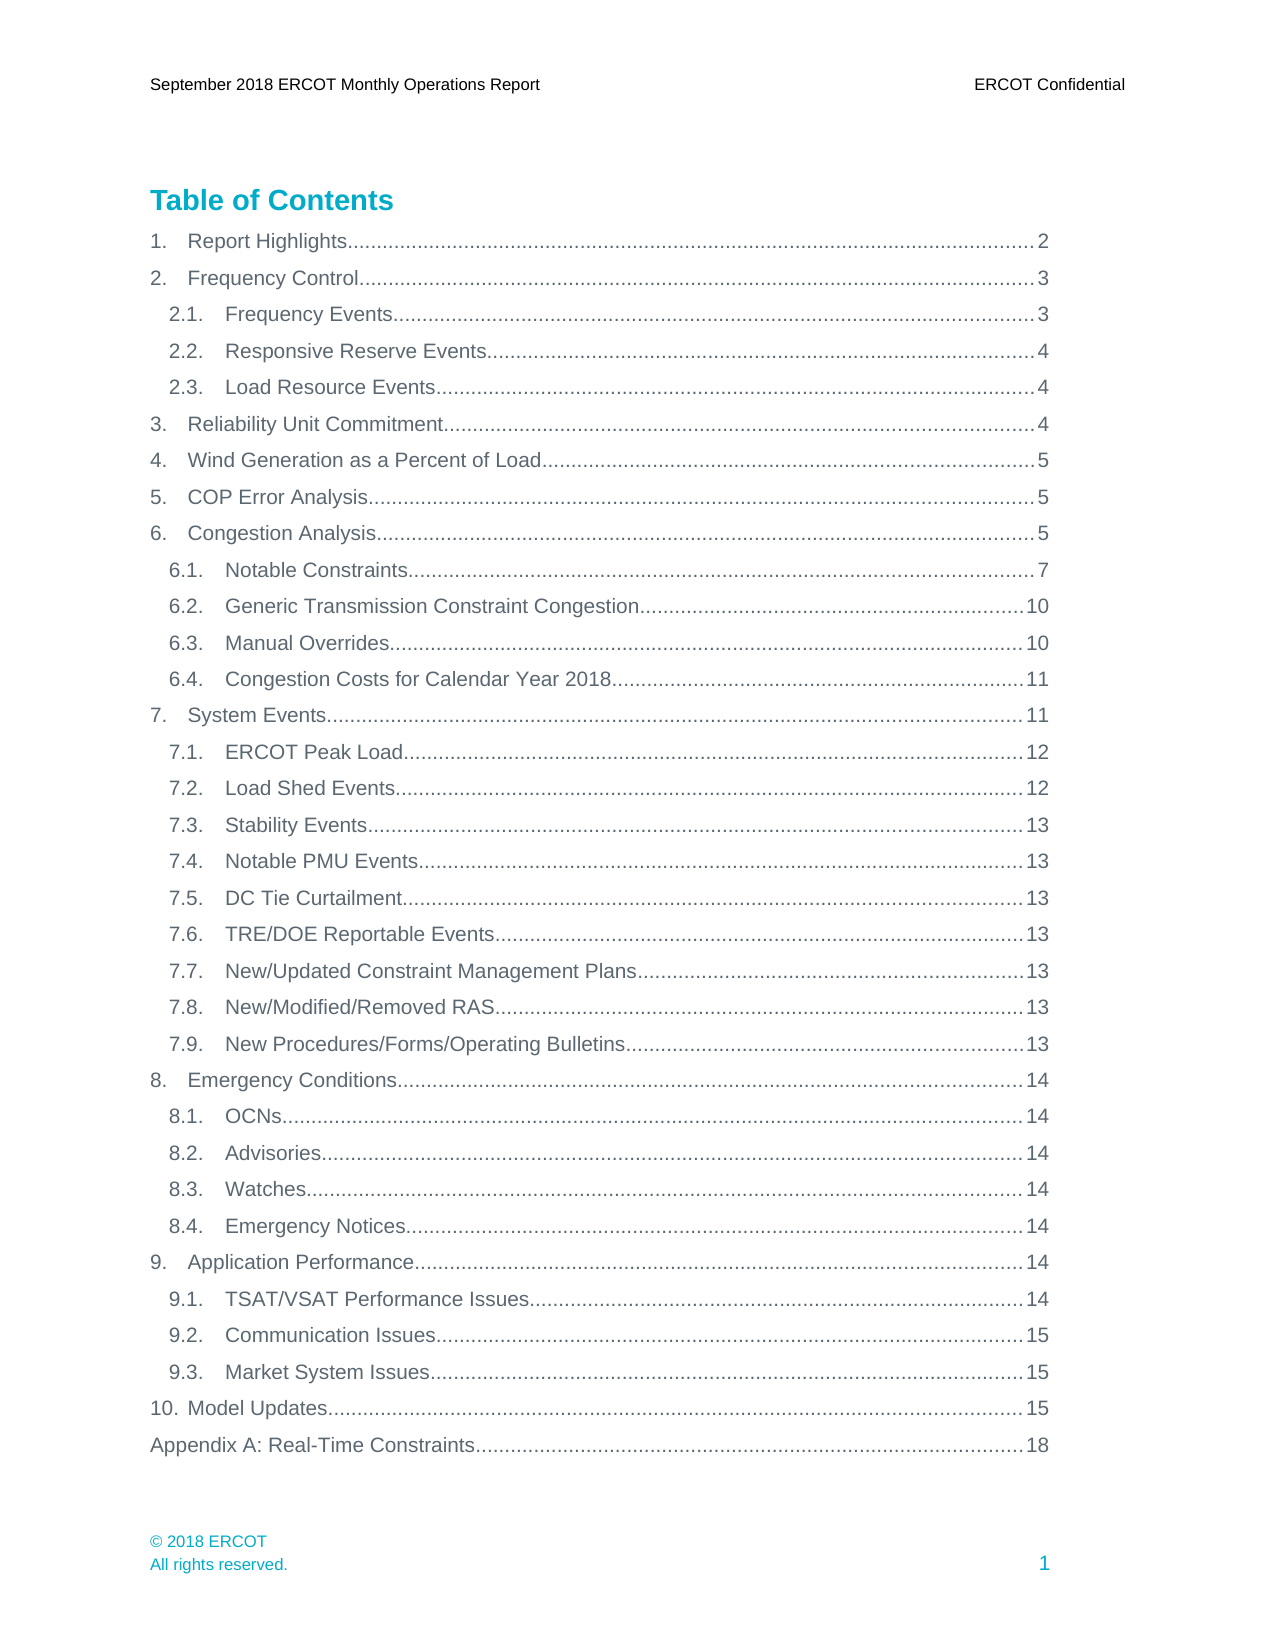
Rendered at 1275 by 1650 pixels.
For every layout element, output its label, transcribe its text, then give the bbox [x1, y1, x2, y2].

text 3. Reliability Unit Commitment 4 [150, 412, 1125, 436]
text 10. Model Updates 15 [150, 1396, 1125, 1420]
text 2. Frequency Control 3 [150, 266, 1125, 290]
text 7.2. Load Shed Events 12 [169, 776, 1125, 800]
text 6.1. Notable Constraints 7 [169, 557, 1125, 581]
text 7.8. New/Modified/Removed RAS 13 [169, 995, 1125, 1019]
text 6. Congestion Analysis 5 [150, 521, 1125, 545]
text 6.4. Congestion Costs for Calendar Year 2018 11 [169, 667, 1125, 691]
text 9. Application Performance 14 [150, 1250, 1125, 1274]
text 7.9. New Procedures/Forms/Operating Bulletins 13 [169, 1031, 1125, 1055]
text 8.2. Advisories 14 [169, 1141, 1125, 1165]
text 7.1. ERCOT Peak Load 12 [169, 740, 1125, 764]
text 9.2. Communication Issues 15 [169, 1323, 1125, 1347]
text 7.7. New/Updated Constraint Management Plans 13 [169, 958, 1125, 982]
text 9.3. Market System Issues 15 [169, 1359, 1125, 1383]
text 7.6. TRE/DOE Reportable Events 13 [169, 922, 1125, 946]
text 2.3. Load Resource Events 4 [169, 375, 1125, 399]
text 9.1. TSAT/VSAT Performance Issues 14 [169, 1287, 1125, 1311]
text 2.2. Responsive Reserve Events 4 [169, 339, 1125, 363]
text Appendix A: Real-Time Constraints 18 [150, 1432, 1125, 1456]
text 7.5. DC Tie Curtailment 13 [169, 886, 1125, 909]
text 8. Emergency Conditions 14 [150, 1068, 1125, 1092]
text 2.1. Frequency Events 3 [169, 302, 1125, 326]
text 4. Wind Generation as a Percent of Load 5 [150, 448, 1125, 472]
text 5. COP Error Analysis 5 [150, 484, 1125, 508]
text 7. System Events 11 [150, 703, 1125, 727]
text 7.3. Stability Events 13 [169, 813, 1125, 837]
text Table of Contents [150, 183, 1125, 217]
text 8.3. Watches 14 [169, 1177, 1125, 1201]
text 7.4. Notable PMU Events 13 [169, 849, 1125, 873]
text 8.4. Emergency Notices 14 [169, 1214, 1125, 1238]
text 6.2. Generic Transmission Constraint Congestion 10 [169, 594, 1125, 618]
text 8.1. OCNs 14 [169, 1104, 1125, 1128]
text 1. Report Highlights 2 [150, 229, 1125, 253]
text 6.3. Manual Overrides 10 [169, 630, 1125, 654]
